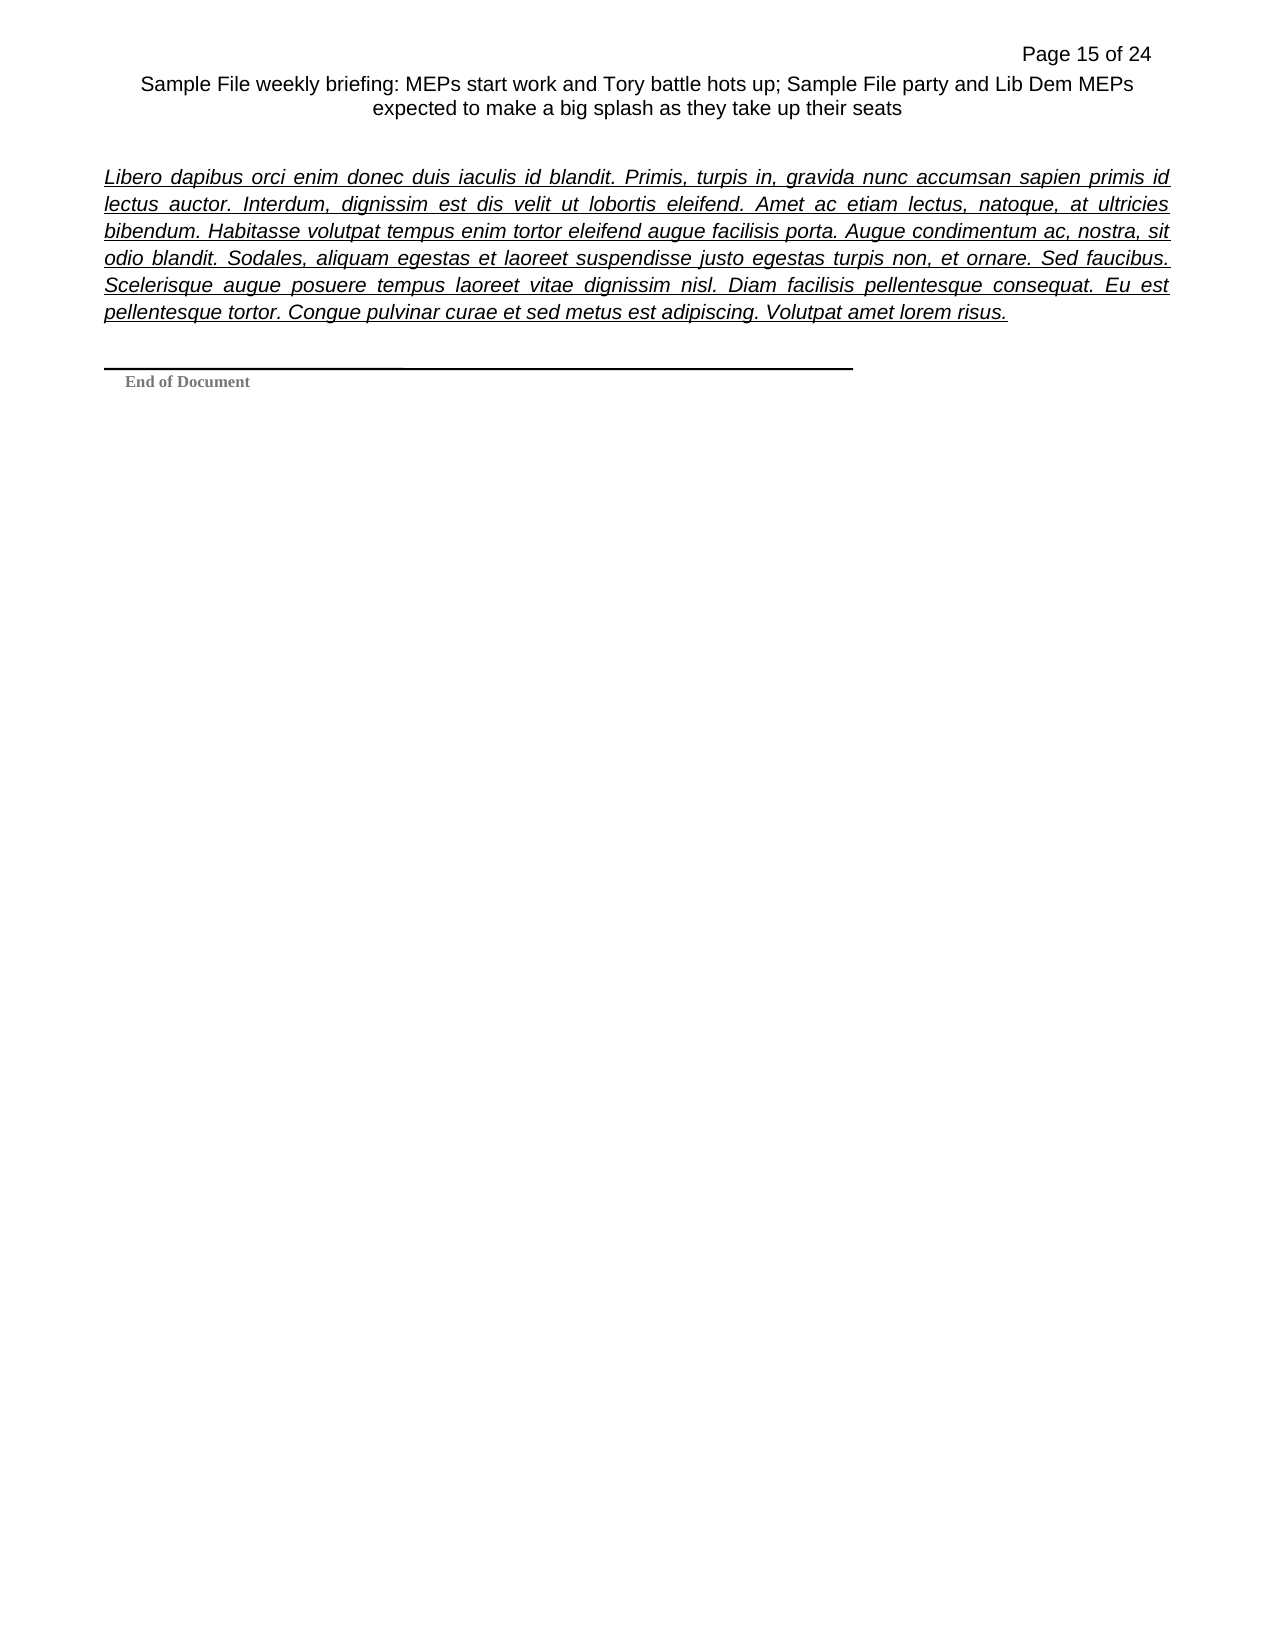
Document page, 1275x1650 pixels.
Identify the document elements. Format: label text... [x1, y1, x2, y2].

text End of Document [125, 348, 1171, 391]
text Libero dapibus orci enim donec duis iaculis id blandit. Primis, turpis in, gravida nunc accumsan sapien primis id lectus auctor. Interdum, dignissim est dis velit ut lobortis eleifend. Amet ac etiam lectus, natoque, at ultricies bibendum. Habitasse volutpat tempus enim tortor eleifend augue facilisis porta. Augue condimentum ac, nostra, sit odio blandit. Sodales, aliquam egestas et laoreet suspendisse justo egestas turpis non, et ornare. Sed faucibus. Scelerisque augue posuere tempus laoreet vitae dignissim nisl. Diam facilisis pellentesque consequat. Eu est pellentesque tortor. Congue pulvinar curae et sed metus est adipiscing. Volutpat amet lorem risus. [104, 187, 1171, 240]
text Libero dapibus orci enim donec duis iaculis id blandit. Primis, turpis in, gravida nunc accumsan sapien primis id lectus auctor. Interdum, dignissim est dis velit ut lobortis eleifend. Amet ac etiam lectus, natoque, at ultricies bibendum. Habitasse volutpat tempus enim tortor eleifend augue facilisis porta. Augue condimentum ac, nostra, sit odio blandit. Sodales, aliquam egestas et laoreet suspendisse justo egestas turpis non, et ornare. Sed faucibus. Scelerisque augue posuere tempus laoreet vitae dignissim nisl. Diam facilisis pellentesque consequat. Eu est pellentesque tortor. Congue pulvinar curae et sed metus est adipiscing. Volutpat amet lorem risus. [104, 268, 1171, 324]
